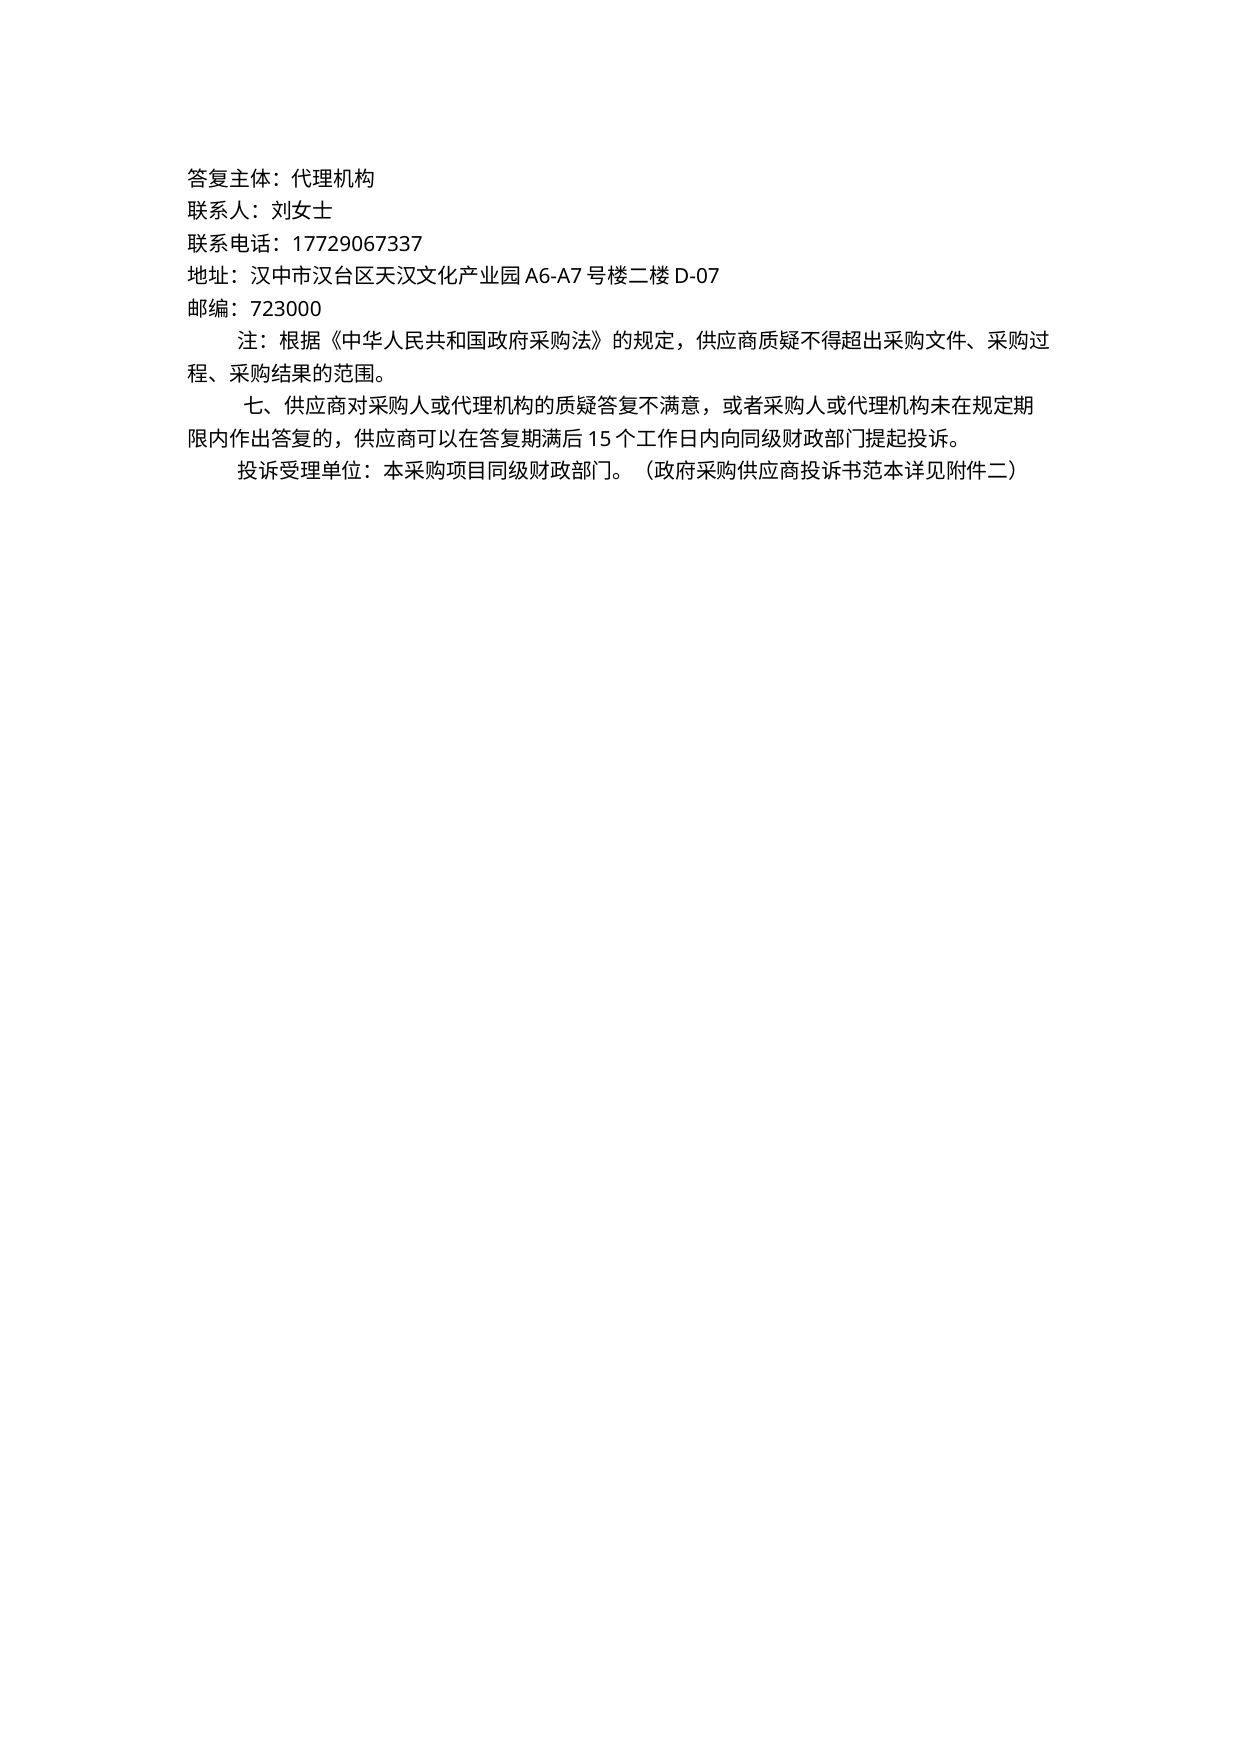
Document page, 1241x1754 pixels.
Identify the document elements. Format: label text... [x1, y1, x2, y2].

text 地址：汉中市汉台区天汉文化产业园A6-A7号楼二楼D-07 [187, 259, 1053, 292]
text 投诉受理单位：本采购项目同级财政部门。（政府采购供应商投诉书范本详见附件二） [187, 454, 1053, 487]
text 联系电话：17729067337 [187, 227, 1053, 259]
text 联系人：刘女士 [187, 194, 1053, 227]
text 答复主体：代理机构 [187, 162, 1053, 194]
text 注：根据《中华人民共和国政府采购法》的规定，供应商质疑不得超出采购文件、采购过程、采购结果的范围。 [187, 324, 1053, 389]
text 邮编：723000 [187, 292, 1053, 324]
text 七、供应商对采购人或代理机构的质疑答复不满意，或者采购人或代理机构未在规定期限内作出答复的，供应商可以在答复期满后15个工作日内向同级财政部门提起投诉。 [187, 389, 1053, 454]
